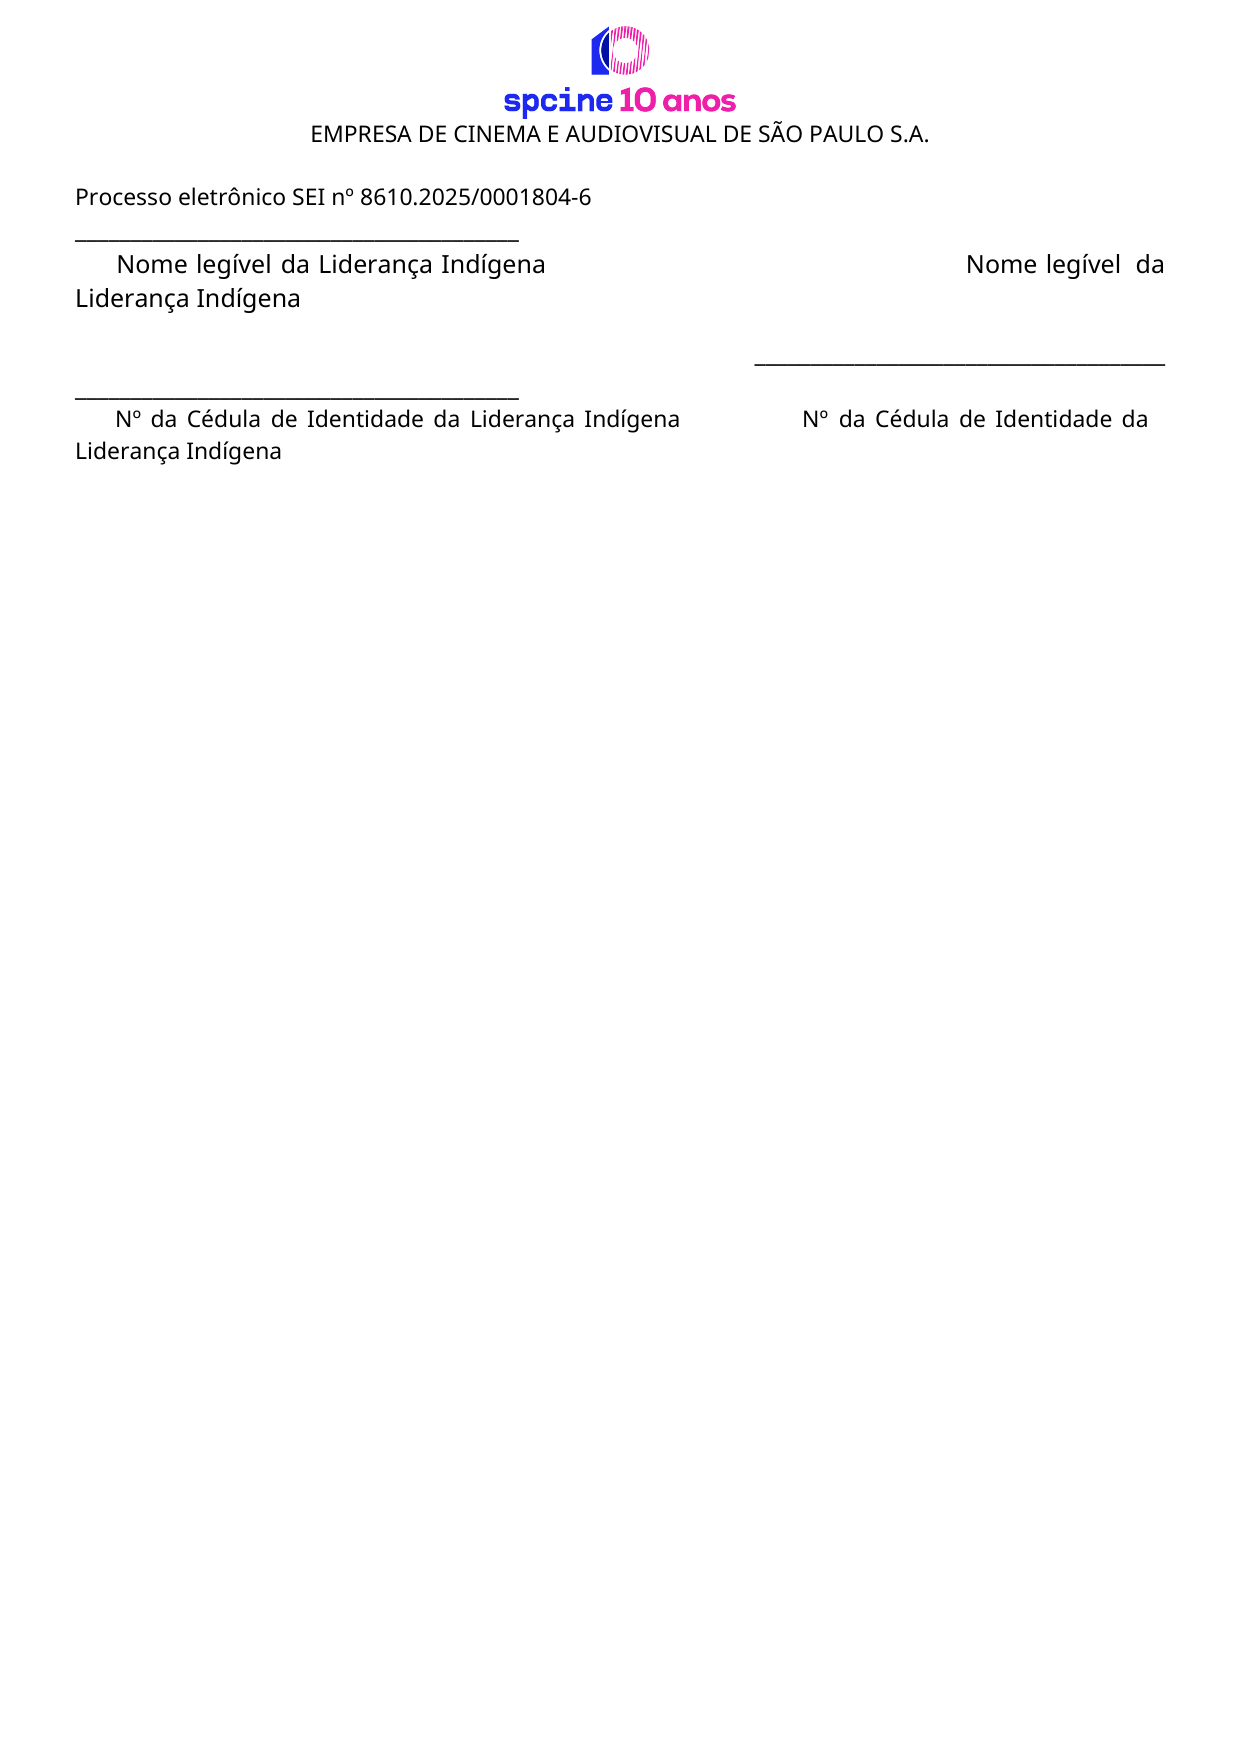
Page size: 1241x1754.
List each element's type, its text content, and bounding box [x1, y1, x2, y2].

text Nº da Cédula de Identidade da Liderança Indígena Nº da Cédula de Identidade da Liderança Indígena [75, 403, 1149, 466]
picture [504, 26, 736, 119]
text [75, 335, 1165, 403]
text Nome legível da Liderança Indígena Nome legível da Liderança Indígena [75, 246, 1165, 314]
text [75, 212, 1165, 246]
